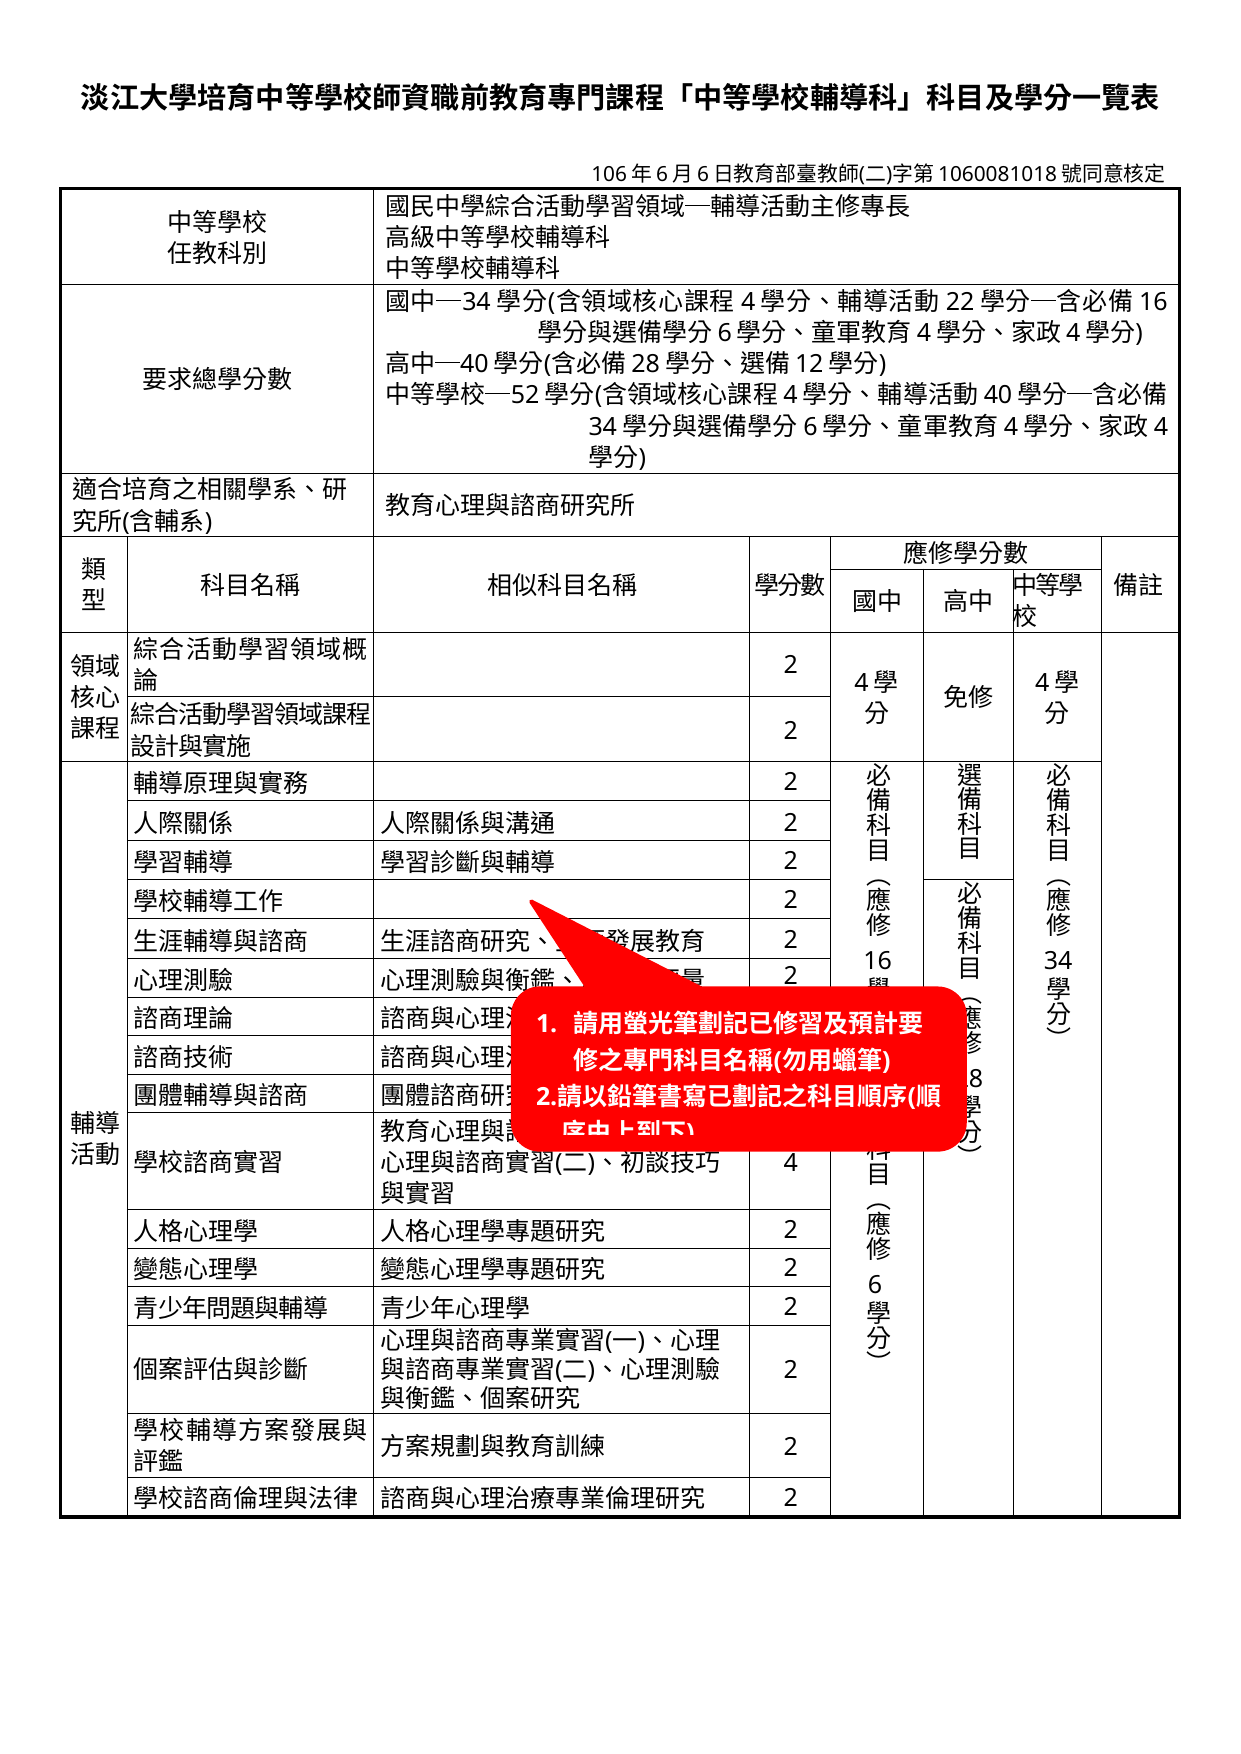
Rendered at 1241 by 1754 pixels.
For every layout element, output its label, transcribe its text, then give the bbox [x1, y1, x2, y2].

table_cell 學分數 [750, 537, 830, 632]
table_cell 學校諮商倫理與法律 [128, 1478, 373, 1515]
table_cell 方案規劃與教育訓練 [374, 1414, 749, 1477]
table_cell 學校輔導方案發展與評鑑 [128, 1414, 373, 1477]
table_cell 選備科目（應修6學分） [831, 1152, 923, 1515]
table_cell 綜合活動學習領域課程設計與實施 [128, 697, 373, 761]
table_cell 4 [750, 1152, 830, 1209]
table_cell 必備科目（應修16學分） [831, 762, 923, 986]
table_cell 諮商與心理治療技術研究 [374, 1036, 510, 1074]
table_cell 4學分 [1014, 633, 1101, 761]
table_cell 2 [750, 762, 830, 800]
table_cell 生涯諮商研究、生涯發展教育 [374, 919, 565, 958]
table_cell 2 [750, 697, 830, 761]
table_cell 教育心理與諮商研究所 [374, 474, 1178, 536]
table_cell 人際關係與溝通 [374, 801, 749, 840]
table_cell 生涯諮商研究、生涯發展教育 [572, 919, 749, 958]
table_cell 免修 [924, 633, 1013, 761]
table_cell 2 [750, 841, 830, 879]
table_cell 綜合活動學習領域概論 [128, 633, 373, 696]
table_cell 人際關係 [128, 801, 373, 840]
table_cell 學校輔導工作 [128, 880, 373, 917]
table_cell 必備科目（應修34學分） [1014, 762, 1101, 1515]
table_cell [374, 697, 749, 761]
table_cell 要求總學分數 [62, 285, 373, 473]
table_cell 類型 [62, 537, 127, 632]
table_cell 2 [750, 633, 830, 696]
table_cell 選備科目 [924, 762, 1013, 879]
table_cell 變態心理學 [128, 1249, 373, 1286]
table_cell 應修學分數 [831, 537, 1101, 568]
table_cell 國中─34學分(含領域核心課程4學分、輔導活動22學分─含必備16學分與選備學分6學分、童軍教育4學分、家政4學分) 高中─40學分(含必備28學分、選備12學分) 中等學校─52學分(含領域核心課程4學分、輔導活動40學分─含必備34學分與選備學分6學分、童軍教育4學分、家政4學分) [374, 285, 1178, 473]
table_cell 心理測驗 [128, 959, 373, 997]
table_cell 教育心理與諮商實習(一)、教育心理與諮商實習(二)、初談技巧與實習 [374, 1113, 749, 1209]
text 淡江大學培育中等學校師資職前教育專門課程「中等學校輔導科」科目及學分一覽表 [75, 75, 1165, 117]
table_cell 輔導原理與實務 [128, 762, 373, 800]
table_cell 個案評估與診斷 [128, 1326, 373, 1413]
table_cell 團體輔導與諮商 [128, 1075, 373, 1112]
table_cell 心理與諮商專業實習(一)、心理與諮商專業實習(二)、心理測驗與衡鑑、個案研究 [374, 1326, 749, 1413]
table_cell 學習診斷與輔導 [374, 841, 749, 879]
table_cell [374, 762, 749, 800]
table_cell 學校諮商實習 [128, 1113, 373, 1209]
table_cell 諮商技術 [128, 1036, 373, 1074]
table_cell 適合培育之相關學系、研究所(含輔系) [62, 474, 373, 536]
text 106年6月6日教育部臺教師(二)字第1060081018號同意核定 [75, 157, 1165, 187]
table_cell 2 [750, 1326, 830, 1413]
table_cell [374, 880, 749, 917]
table_cell 諮商與心理治療理論研究 [374, 998, 516, 1035]
table_cell 生涯輔導與諮商 [128, 919, 373, 958]
table_cell 國中 [831, 570, 923, 632]
table_cell 2 [750, 1287, 830, 1325]
table_cell [374, 633, 749, 696]
table_cell 諮商理論 [128, 998, 373, 1035]
table_cell 輔導 活動 [62, 762, 127, 1515]
table_cell 2 [750, 1414, 830, 1477]
table_cell 心理測驗與衡鑑、測驗與評量 [374, 959, 583, 997]
table_cell 2 [750, 801, 830, 840]
table_cell 領域 核心 課程 [62, 633, 127, 761]
table_header 國民中學綜合活動學習領域─輔導活動主修專長 高級中等學校輔導科 中等學校輔導科 [374, 190, 1178, 284]
table_cell 2 [750, 919, 830, 958]
table_cell 必備科目（應修28學分） [924, 880, 1013, 1515]
table_cell 2 [750, 880, 830, 917]
table_cell 高中 [924, 570, 1013, 632]
table_cell 學習輔導 [128, 841, 373, 879]
table_cell 中等學校 [1014, 570, 1101, 632]
table_cell 心理測驗與衡鑑、測驗與評量 [650, 959, 749, 986]
table_cell 青少年心理學 [374, 1287, 749, 1325]
table_cell 備註 [1102, 537, 1178, 632]
table_cell 人格心理學專題研究 [374, 1210, 749, 1248]
table_cell 團體諮商研究、團體諮商 [374, 1075, 510, 1112]
table_cell 人格心理學 [128, 1210, 373, 1248]
table_cell 4學分 [831, 633, 923, 761]
table_cell [1102, 633, 1178, 1515]
table_cell 相似科目名稱 [374, 537, 749, 632]
table_cell 諮商與心理治療專業倫理研究 [374, 1478, 749, 1515]
table_cell 2 [750, 959, 830, 986]
table_cell 2 [750, 1478, 830, 1515]
table_cell 青少年問題與輔導 [128, 1287, 373, 1325]
table_cell 科目名稱 [128, 537, 373, 632]
table_cell 變態心理學專題研究 [374, 1249, 749, 1286]
table_cell 2 [750, 1210, 830, 1248]
table_header 中等學校 任教科別 [62, 190, 373, 284]
table_cell 2 [750, 1249, 830, 1286]
